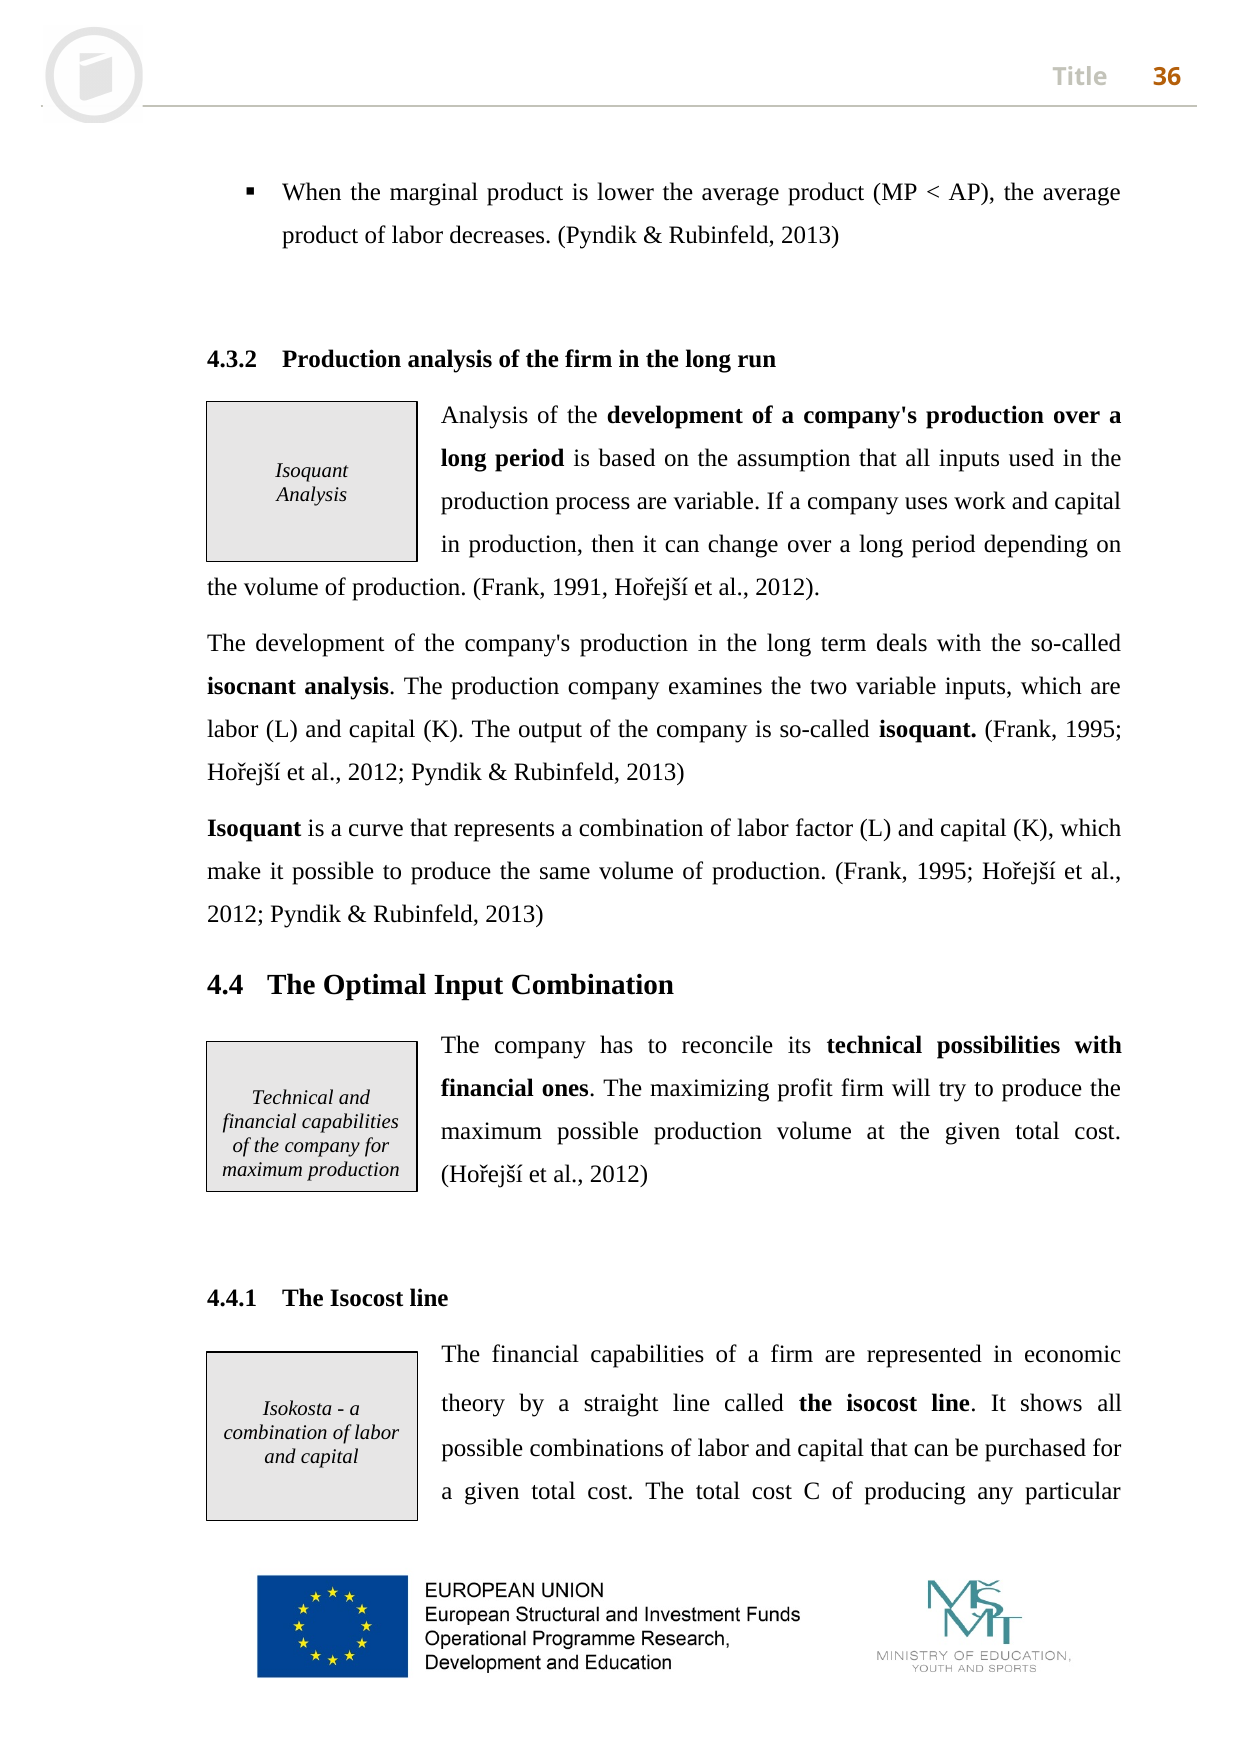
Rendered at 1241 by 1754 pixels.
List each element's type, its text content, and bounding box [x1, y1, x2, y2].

text The development of the company's production in the long term deals with the so-called isocnant analysis. The production company examines the two variable inputs, which are labor (L) and capital (K). The output of the company is so-called isoquant. (Frank, 1995; Hořejší et al., 2012; Pyndik & Rubinfeld, 2013) [207, 628, 1122, 786]
subtitle The Isocost line [207, 1283, 1122, 1312]
list When the marginal product is lower the average product (MP < AP), the average product of labor decreases. (Pyndik & Rubinfeld, 2013) [244, 177, 1122, 249]
subtitle The Optimal Input Combination [207, 967, 1122, 1001]
text Analysis of the development of a company's production over a long period is based on the assumption that all inputs used in the production process are variable. If a company uses work and capital in production, then it can change over a long period depending on the volume of production. (Frank, 1991, Hořejší et al., 2012). [207, 400, 1122, 601]
subtitle Production analysis of the firm in the long run [207, 344, 1122, 373]
picture [206, 1524, 1121, 1728]
text The company has to reconcile its technical possibilities with financial ones. The maximizing profit firm will try to produce the maximum possible production volume at the given total cost. (Hořejší et al., 2012) [207, 1030, 1122, 1188]
text Isoquant is a curve that represents a combination of labor factor (L) and capital (K), which make it possible to produce the same volume of production. (Frank, 1995; Hořejší et al., 2012; Pyndik & Rubinfeld, 2013) [207, 813, 1122, 928]
